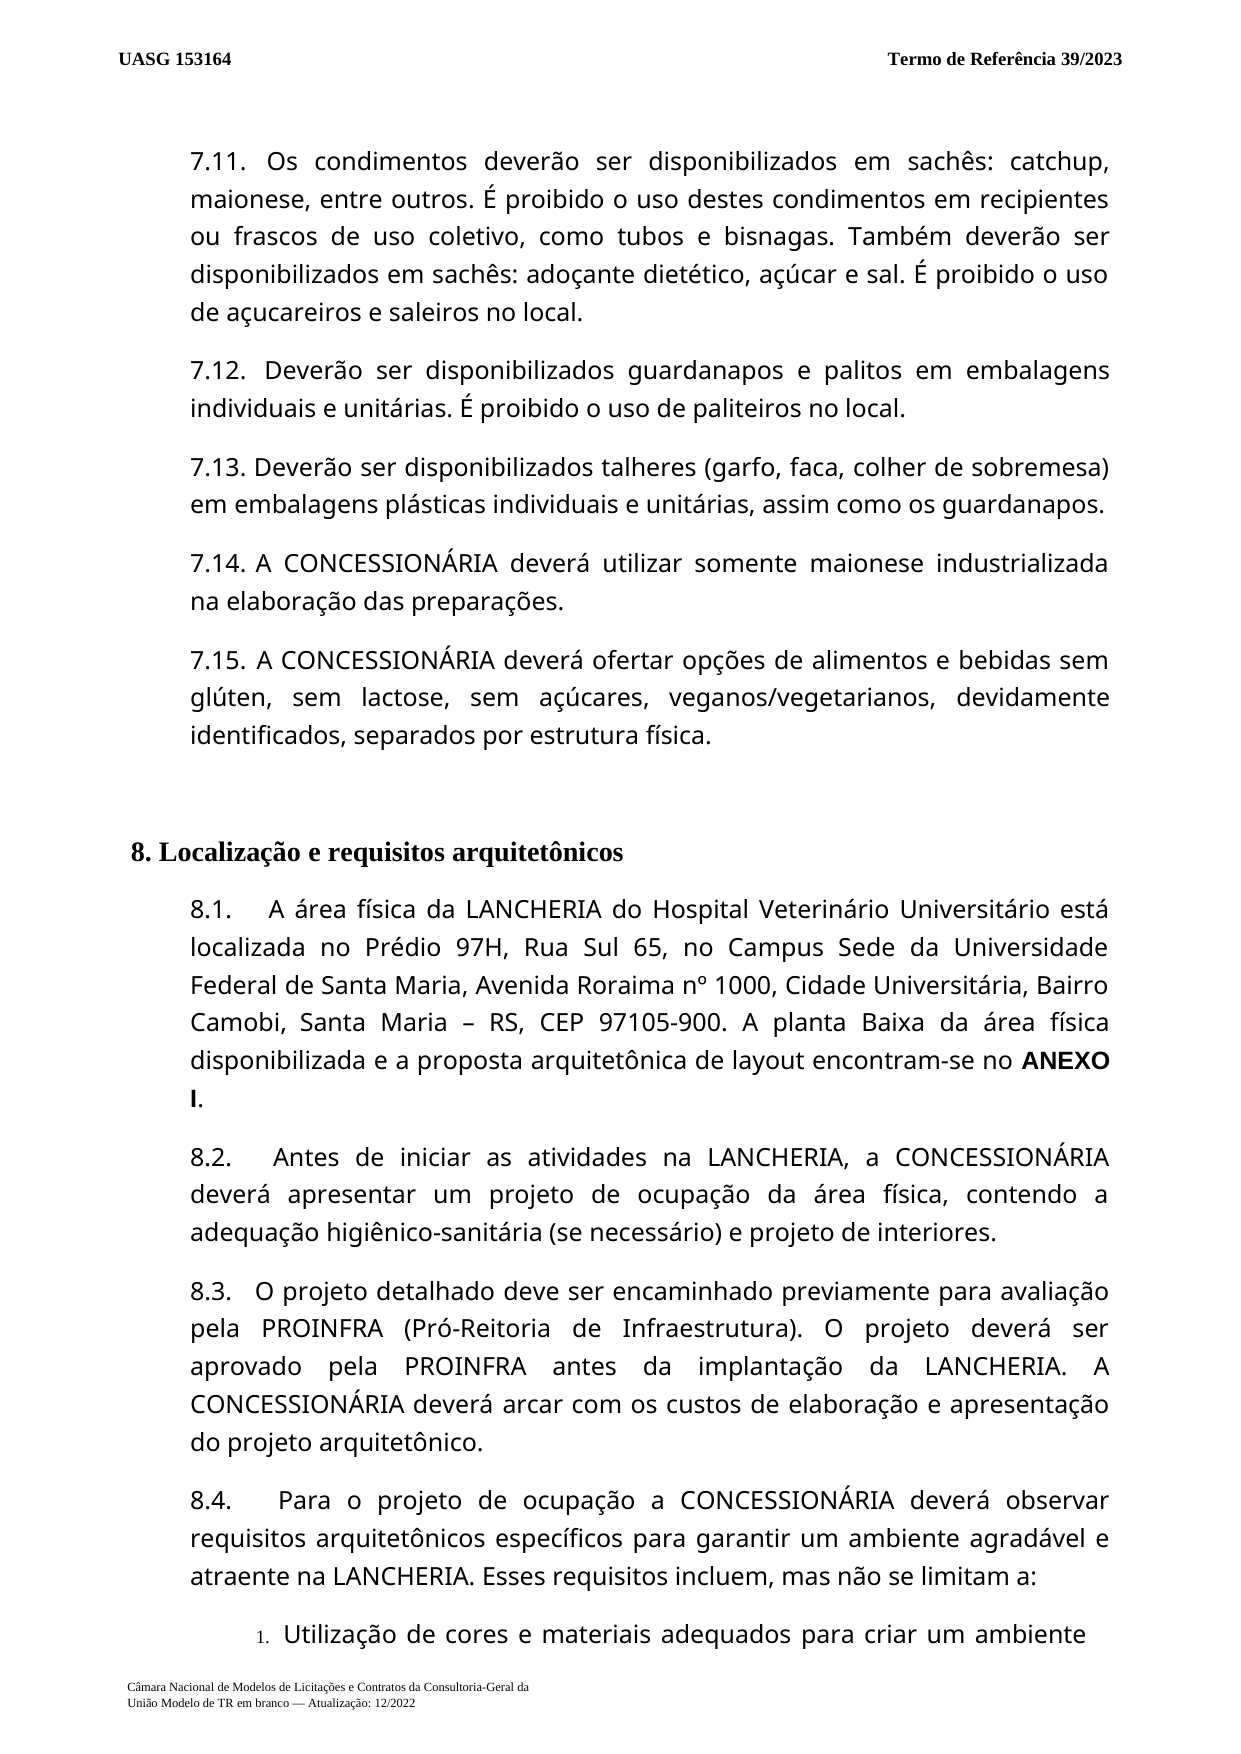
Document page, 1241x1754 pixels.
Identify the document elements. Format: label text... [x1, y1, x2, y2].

list Deverão ser disponibilizados guardanapos e palitos em embalagens individuais e unitárias. É proibido o uso de paliteiros no local. [190, 353, 1110, 425]
list A área física da LANCHERIA do Hospital Veterinário Universitário está localizada no Prédio 97H, Rua Sul 65, no Campus Sede da Universidade Federal de Santa Maria, Avenida Roraima nº 1000, Cidade Universitária, Bairro Camobi, Santa Maria – RS, CEP 97105-900. A planta Baixa da área física disponibilizada e a proposta arquitetônica de layout encontram-se no ANEXO I. [190, 892, 1110, 1114]
list Os condimentos deverão ser disponibilizados em sachês: catchup, maionese, entre outros. É proibido o uso destes condimentos em recipientes ou frascos de uso coletivo, como tubos e bisnagas. Também deverão ser disponibilizados em sachês: adoçante dietético, açúcar e sal. É proibido o uso de açucareiros e saleiros no local. [190, 143, 1110, 328]
list A CONCESSIONÁRIA deverá utilizar somente maionese industrializada na elaboração das preparações. [190, 546, 1110, 618]
list Antes de iniciar as atividades na LANCHERIA, a CONCESSIONÁRIA deverá apresentar um projeto de ocupação da área física, contendo a adequação higiênico-sanitária (se necessário) e projeto de interiores. [190, 1139, 1110, 1249]
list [256, 1617, 1110, 1651]
list Deverão ser disponibilizados talheres (garfo, faca, colher de sobremesa) em embalagens plásticas individuais e unitárias, assim como os guardanapos. [190, 449, 1110, 521]
list Para o projeto de ocupação a CONCESSIONÁRIA deverá observar requisitos arquitetônicos específicos para garantir um ambiente agradável e atraente na LANCHERIA. Esses requisitos incluem, mas não se limitam a: [190, 1483, 1110, 1592]
subtitle Localização e requisitos arquitetônicos [131, 835, 1132, 867]
list A CONCESSIONÁRIA deverá ofertar opções de alimentos e bebidas sem glúten, sem lactose, sem açúcares, veganos/vegetarianos, devidamente identificados, separados por estrutura física. [190, 642, 1110, 752]
list O projeto detalhado deve ser encaminhado previamente para avaliação pela PROINFRA (Pró-Reitoria de Infraestrutura). O projeto deverá ser aprovado pela PROINFRA antes da implantação da LANCHERIA. A CONCESSIONÁRIA deverá arcar com os custos de elaboração e apresentação do projeto arquitetônico. [190, 1273, 1110, 1458]
